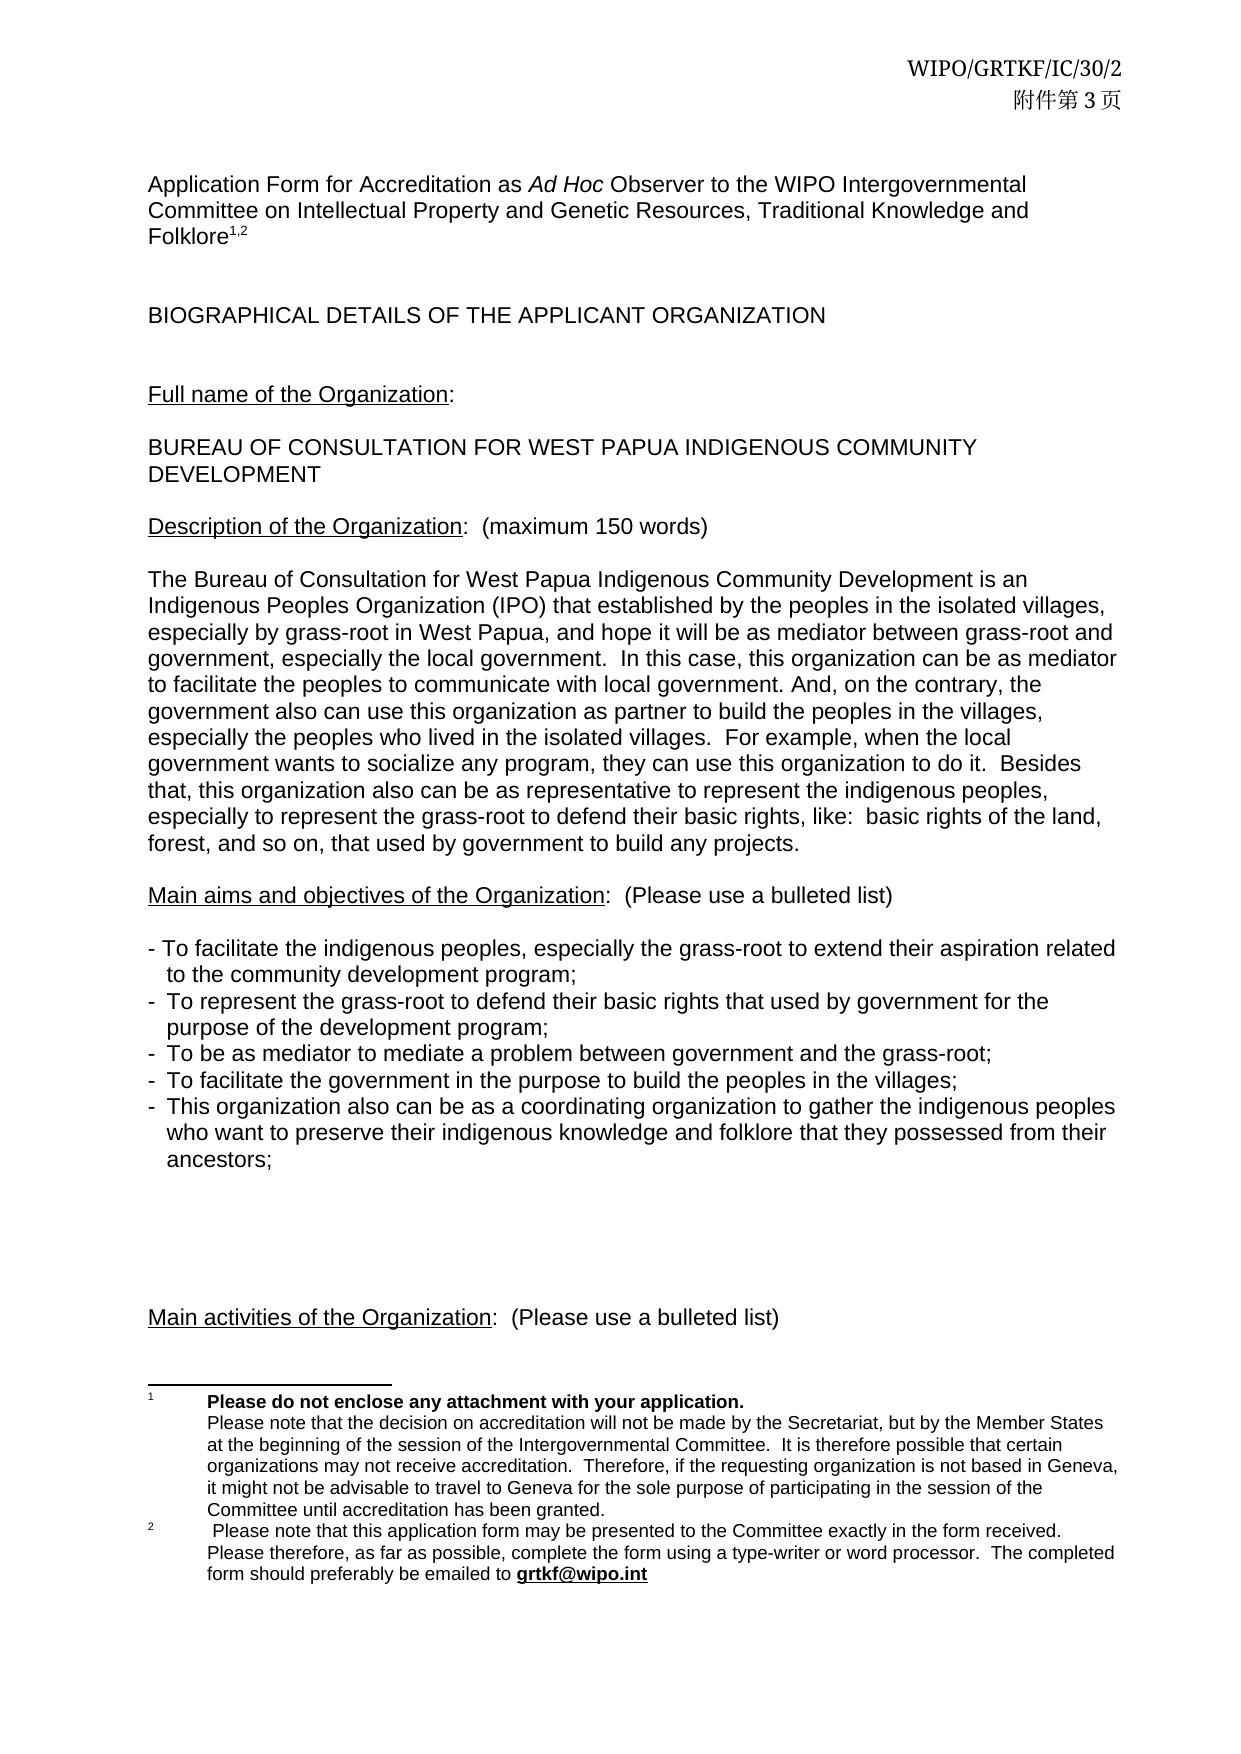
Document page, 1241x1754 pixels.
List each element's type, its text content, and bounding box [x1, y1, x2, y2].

text - To facilitate the indigenous peoples, especially the grass-root to extend their aspiration related to the community development program; [148, 935, 1122, 988]
text BUREAU OF CONSULTATION FOR WEST PAPUA INDIGENOUS COMMUNITY DEVELOPMENT [148, 434, 1122, 487]
text Description of the Organization: (maximum 150 words) [148, 513, 1122, 539]
text - To facilitate the government in the purpose to build the peoples in the villages; [148, 1067, 1122, 1093]
text Application Form for Accreditation as Ad Hoc Observer to the WIPO Intergovernmental Committee on Intellectual Property and Genetic Resources, Traditional Knowledge and Folklore, [148, 171, 1122, 250]
text - To be as mediator to mediate a problem between government and the grass-root; [148, 1040, 1122, 1067]
text Main aims and objectives of the Organization: (Please use a bulleted list) [148, 882, 1122, 908]
text BIOGRAPHICAL DETAILS OF THE APPLICANT ORGANIZATION [148, 302, 1122, 329]
text - To represent the grass-root to defend their basic rights that used by government for the purpose of the development program; [148, 988, 1122, 1040]
text Full name of the Organization: [148, 381, 1122, 408]
text Main activities of the Organization: (Please use a bulleted list) [148, 1304, 1122, 1330]
text - This organization also can be as a coordinating organization to gather the indigenous peoples who want to preserve their indigenous knowledge and folklore that they possessed from their ancestors; [148, 1093, 1122, 1172]
text The Bureau of Consultation for West Papua Indigenous Community Development is an Indigenous Peoples Organization (IPO) that established by the peoples in the isolated villages, especially by grass-root in West Papua, and hope it will be as mediator between grass-root and government, especially the local government. In this case, this organization can be as mediator to facilitate the peoples to communicate with local government. And, on the contrary, the government also can use this organization as partner to build the peoples in the villages, especially the peoples who lived in the isolated villages. For example, when the local government wants to socialize any program, they can use this organization to do it. Besides that, this organization also can be as representative to represent the indigenous peoples, especially to represent the grass-root to defend their basic rights, like: basic rights of the land, forest, and so on, that used by government to build any projects. [148, 566, 1122, 856]
